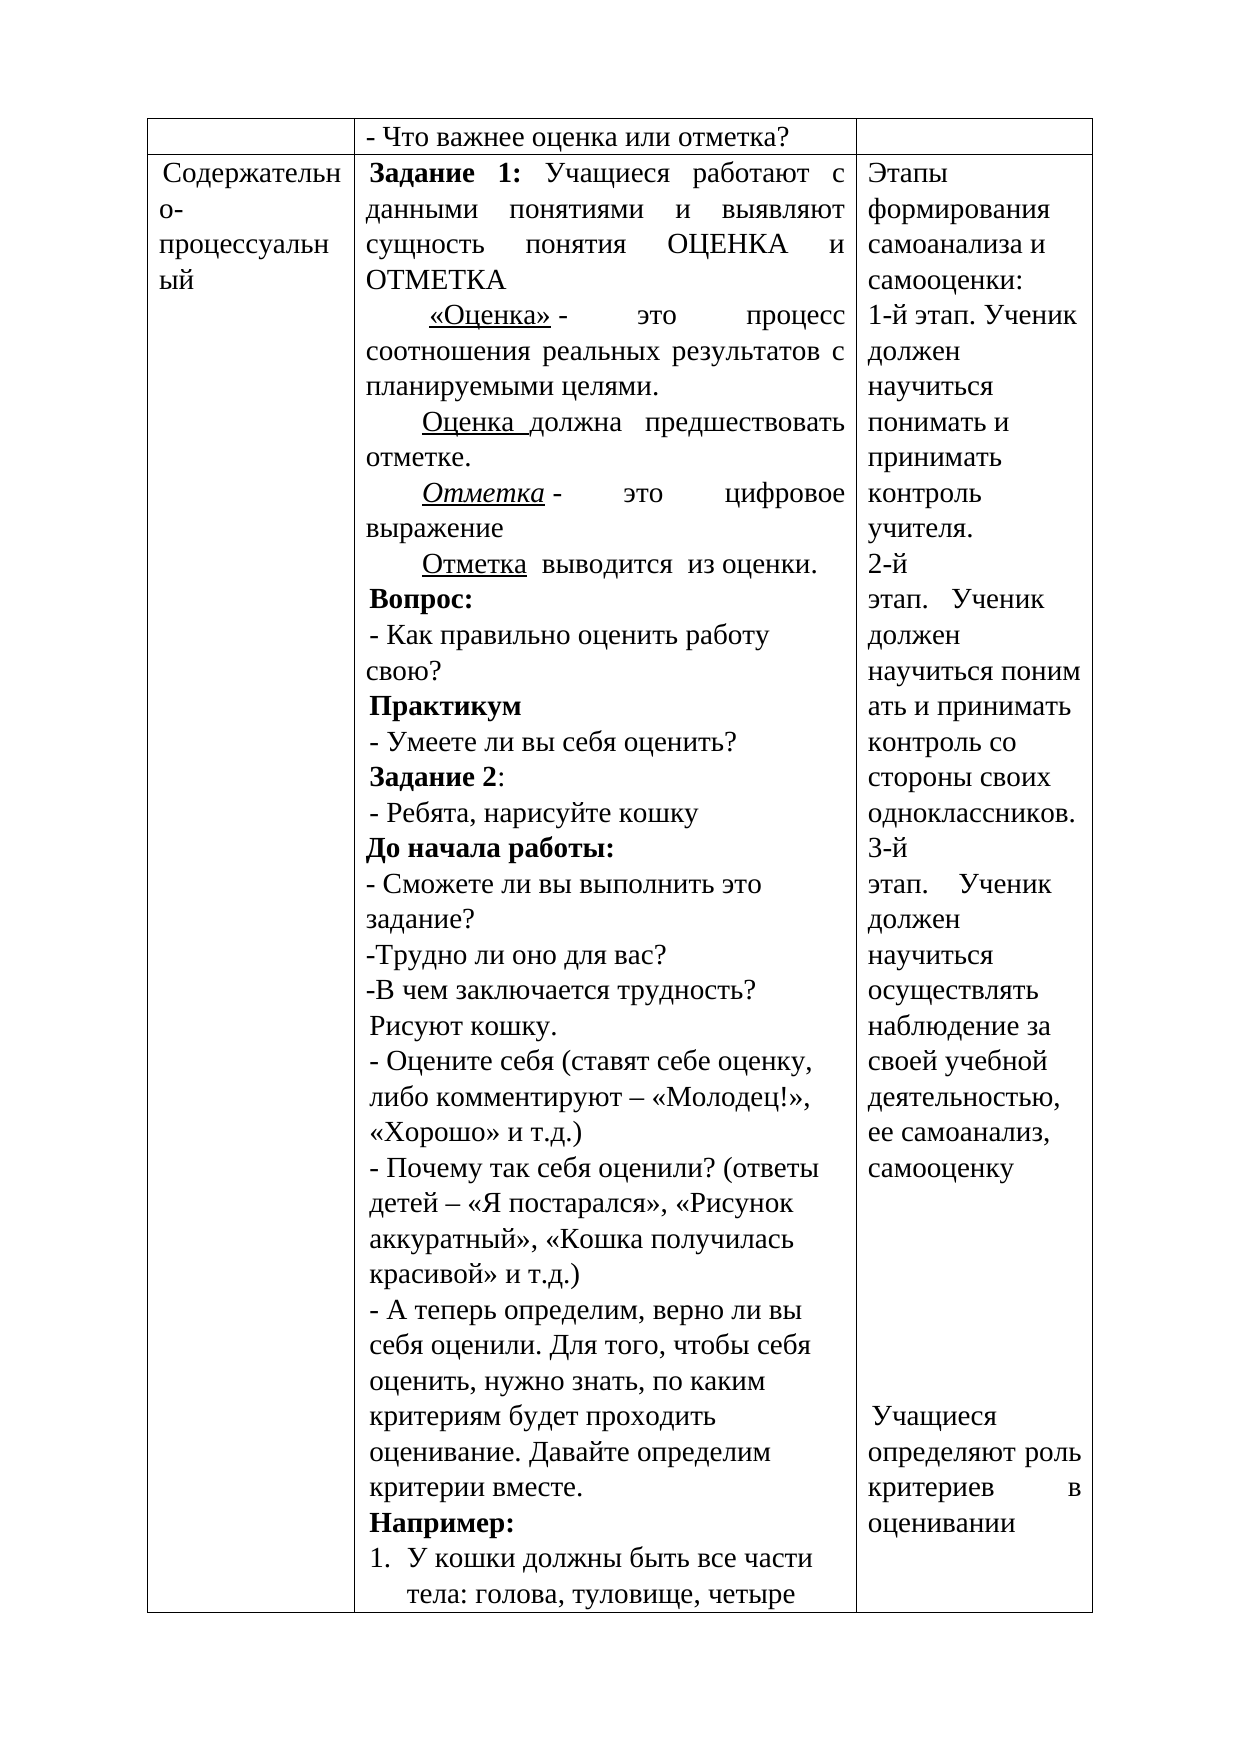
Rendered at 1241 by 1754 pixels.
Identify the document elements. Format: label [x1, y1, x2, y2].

table_cell [355, 155, 856, 1612]
table_cell [355, 119, 856, 154]
table_cell [148, 155, 354, 1612]
table_cell [148, 119, 354, 154]
table_cell [857, 155, 1092, 1612]
table_cell [857, 119, 1092, 154]
